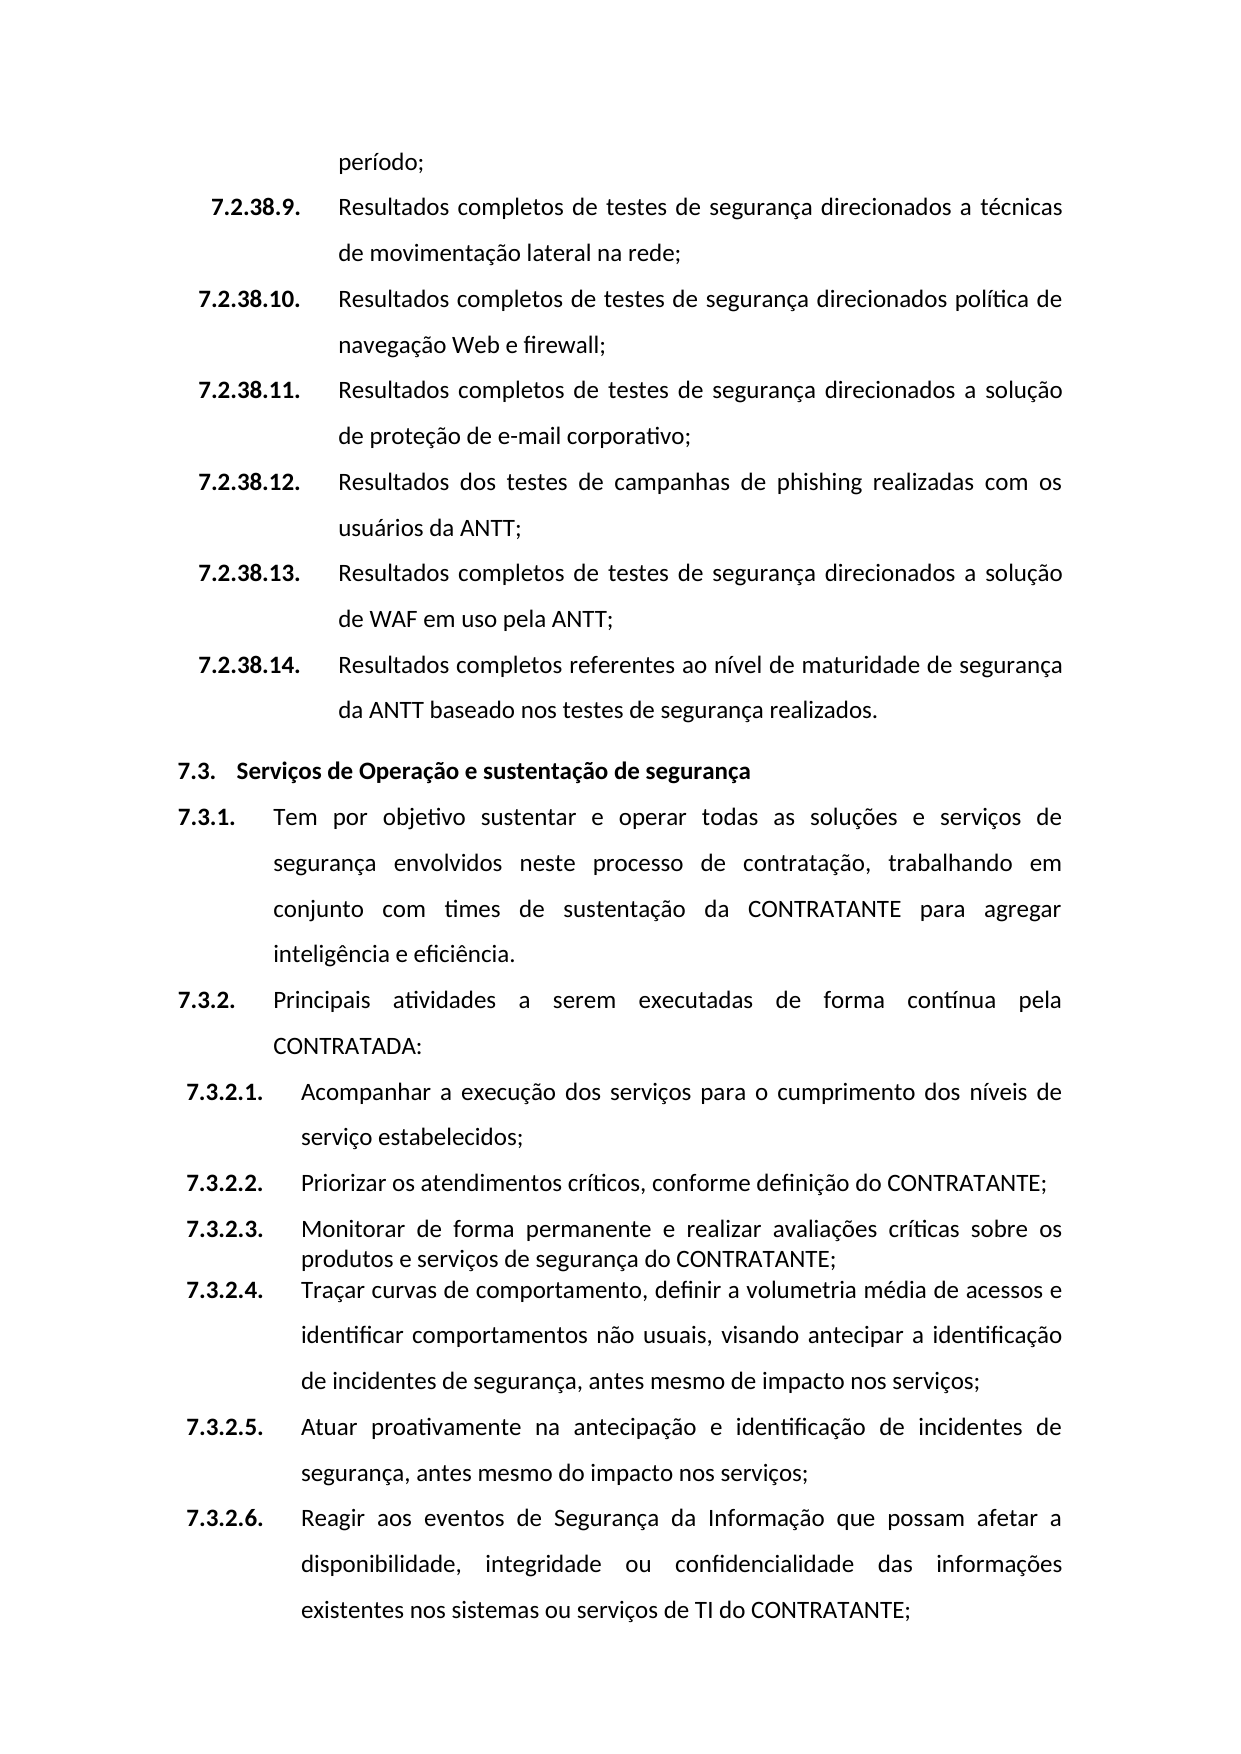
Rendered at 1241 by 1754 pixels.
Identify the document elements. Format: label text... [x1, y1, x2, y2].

list Traçar curvas de comportamento, definir a volumetria média de acessos e identificar comportamentos não usuais, visando antecipar a identificação de incidentes de segurança, antes mesmo de impacto nos serviços; [264, 1274, 1063, 1396]
list Resultados completos de testes de segurança direcionados a técnicas de movimentação lateral na rede; [301, 192, 1063, 268]
list Atuar proativamente na antecipação e identificação de incidentes de segurança, antes mesmo do impacto nos serviços; [264, 1411, 1063, 1487]
list Reagir aos eventos de Segurança da Informação que possam afetar a disponibilidade, integridade ou confidencialidade das informações existentes nos sistemas ou serviços de TI do CONTRATANTE; [264, 1502, 1063, 1624]
list Monitorar de forma permanente e realizar avaliações críticas sobre os produtos e serviços de segurança do CONTRATANTE; [264, 1213, 1063, 1274]
list Tem por objetivo sustentar e operar todas as soluções e serviços de segurança envolvidos neste processo de contratação, trabalhando em conjunto com times de sustentação da CONTRATANTE para agregar inteligência e eficiência. [236, 801, 1063, 969]
list Principais atividades a serem executadas de forma contínua pela CONTRATADA: [236, 984, 1063, 1060]
list Serviços de Operação e sustentação de segurança [177, 756, 1063, 786]
list Resultados completos referentes ao nível de maturidade de segurança da ANTT baseado nos testes de segurança realizados. [301, 649, 1063, 725]
list Resultados completos de testes de segurança direcionados a solução de WAF em uso pela ANTT; [301, 557, 1063, 634]
list Resultados completos de testes de segurança direcionados a solução de proteção de e-mail corporativo; [301, 374, 1063, 451]
list Priorizar os atendimentos críticos, conforme definição do CONTRATANTE; [263, 1167, 1063, 1198]
list Resultados dos testes de campanhas de phishing realizadas com os usuários da ANTT; [301, 466, 1063, 542]
list Acompanhar a execução dos serviços para o cumprimento dos níveis de serviço estabelecidos; [263, 1076, 1063, 1152]
list Resultados completos de testes de segurança direcionados política de navegação Web e firewall; [301, 283, 1063, 359]
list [301, 146, 1063, 176]
